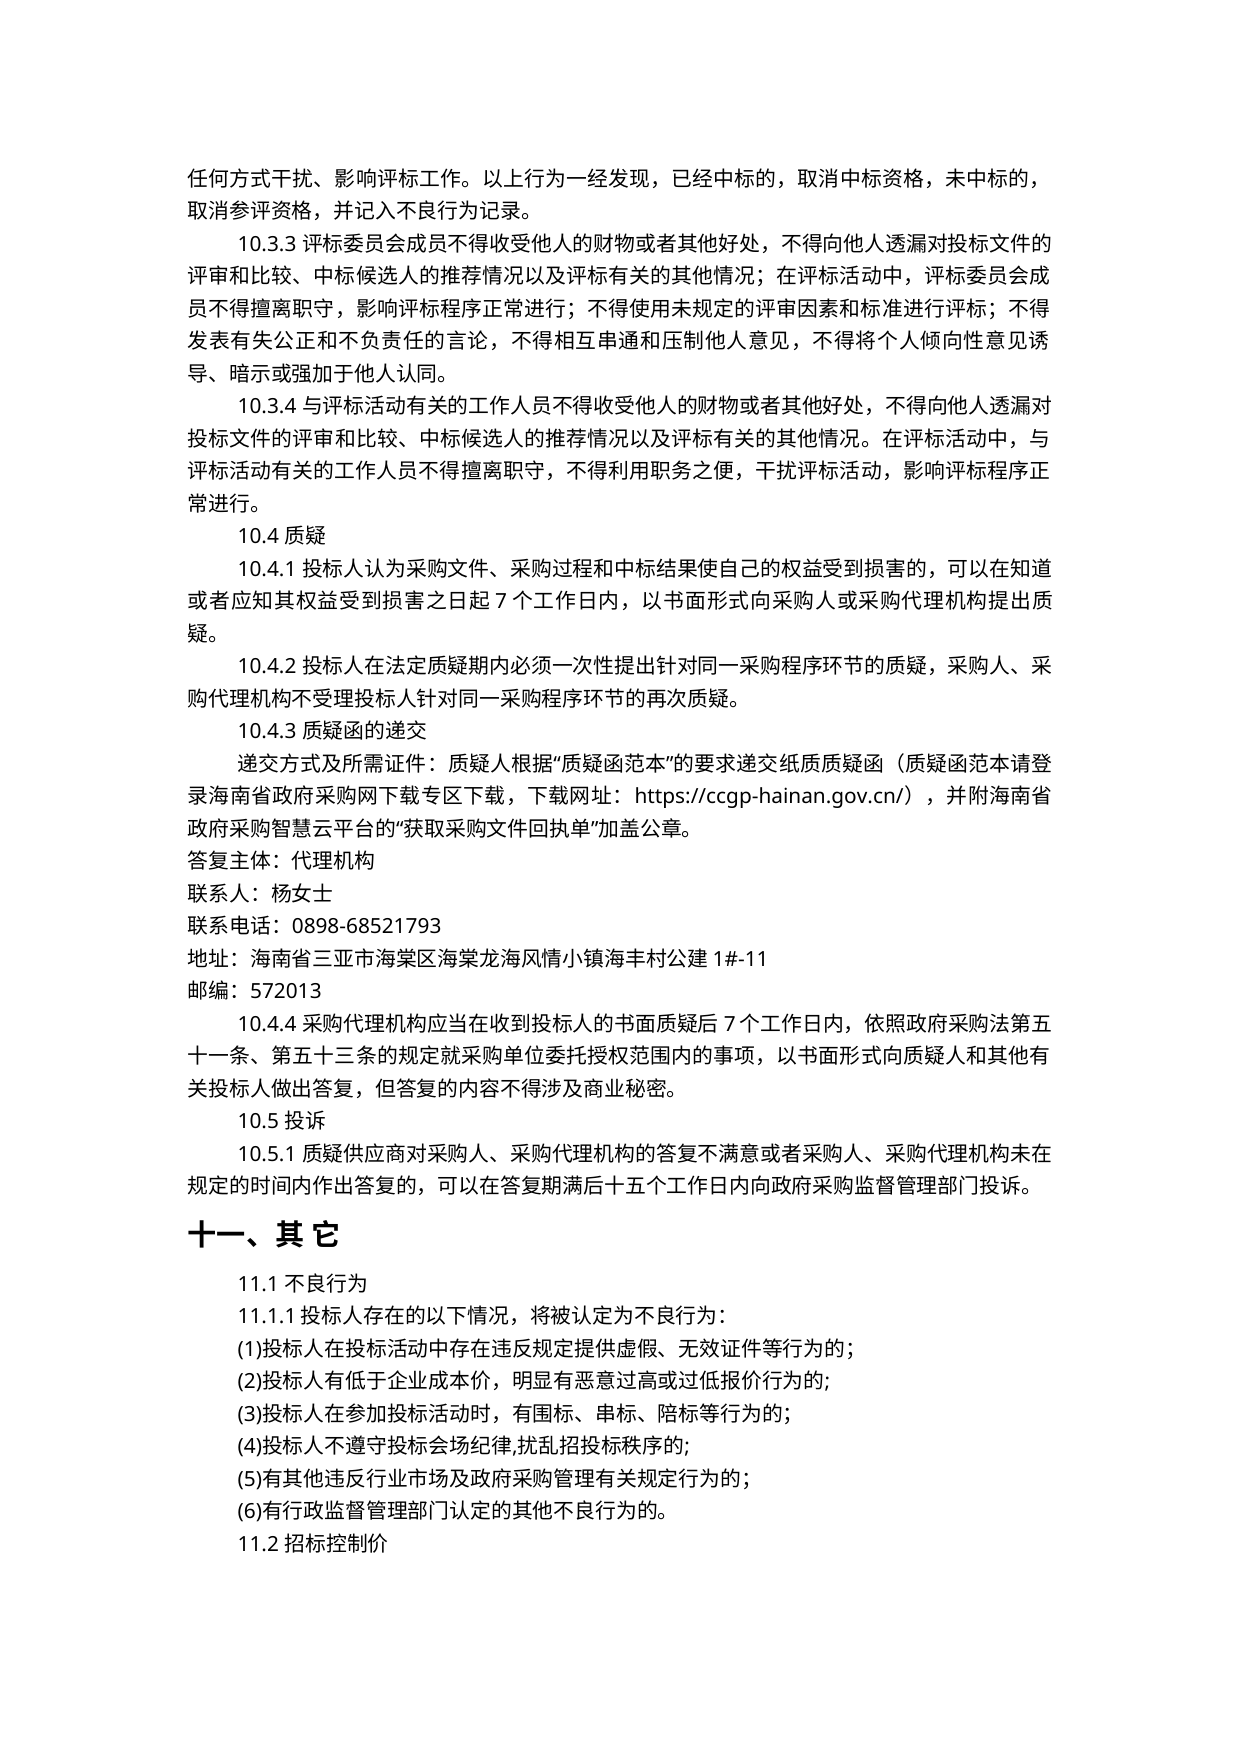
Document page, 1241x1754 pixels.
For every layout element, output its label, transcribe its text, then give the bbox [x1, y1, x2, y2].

text 10.4.1 投标人认为采购文件、采购过程和中标结果使自己的权益受到损害的，可以在知道或者应知其权益受到损害之日起7个工作日内，以书面形式向采购人或采购代理机构提出质疑。 [187, 552, 1053, 649]
text (2)投标人有低于企业成本价，明显有恶意过高或过低报价行为的; [187, 1364, 1053, 1397]
text 十一、其 它 [187, 1202, 1053, 1267]
text 10.3.4 与评标活动有关的工作人员不得收受他人的财物或者其他好处，不得向他人透漏对投标文件的评审和比较、中标候选人的推荐情况以及评标有关的其他情况。在评标活动中，与评标活动有关的工作人员不得擅离职守，不得利用职务之便，干扰评标活动，影响评标程序正常进行。 [187, 389, 1053, 519]
text (1)投标人在投标活动中存在违反规定提供虚假、无效证件等行为的； [187, 1332, 1053, 1364]
text 10.4.2 投标人在法定质疑期内必须一次性提出针对同一采购程序环节的质疑，采购人、采购代理机构不受理投标人针对同一采购程序环节的再次质疑。 [187, 649, 1053, 714]
text 邮编：572013 [187, 974, 1053, 1007]
text 11.1.1投标人存在的以下情况，将被认定为不良行为： [187, 1299, 1053, 1332]
text (3)投标人在参加投标活动时，有围标、串标、陪标等行为的； [187, 1397, 1053, 1429]
text (4)投标人不遵守投标会场纪律,扰乱招投标秩序的; [187, 1429, 1053, 1462]
text 10.4.3 质疑函的递交 [187, 714, 1053, 747]
text 联系人：杨女士 [187, 877, 1053, 909]
text 11.1 不良行为 [187, 1267, 1053, 1299]
text 10.4.4 采购代理机构应当在收到投标人的书面质疑后7个工作日内，依照政府采购法第五十一条、第五十三条的规定就采购单位委托授权范围内的事项，以书面形式向质疑人和其他有关投标人做出答复，但答复的内容不得涉及商业秘密。 [187, 1007, 1053, 1104]
text 11.2 招标控制价 [187, 1527, 1053, 1559]
text 答复主体：代理机构 [187, 844, 1053, 877]
text (6)有行政监督管理部门认定的其他不良行为的。 [187, 1494, 1053, 1527]
text (5)有其他违反行业市场及政府采购管理有关规定行为的； [187, 1462, 1053, 1494]
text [187, 162, 1053, 227]
text 地址：海南省三亚市海棠区海棠龙海风情小镇海丰村公建1#-11 [187, 942, 1053, 974]
text 10.3.3 评标委员会成员不得收受他人的财物或者其他好处，不得向他人透漏对投标文件的评审和比较、中标候选人的推荐情况以及评标有关的其他情况；在评标活动中，评标委员会成员不得擅离职守，影响评标程序正常进行；不得使用未规定的评审因素和标准进行评标；不得发表有失公正和不负责任的言论，不得相互串通和压制他人意见，不得将个人倾向性意见诱导、暗示或强加于他人认同。 [187, 227, 1053, 389]
text 10.5 投诉 [187, 1104, 1053, 1137]
text 10.5.1 质疑供应商对采购人、采购代理机构的答复不满意或者采购人、采购代理机构未在规定的时间内作出答复的，可以在答复期满后十五个工作日内向政府采购监督管理部门投诉。 [187, 1137, 1053, 1202]
text 递交方式及所需证件：质疑人根据“质疑函范本”的要求递交纸质质疑函（质疑函范本请登录海南省政府采购网下载专区下载，下载网址：https://ccgp-hainan.gov.cn/），并附海南省政府采购智慧云平台的“获取采购文件回执单”加盖公章。 [187, 747, 1053, 844]
text 联系电话：0898-68521793 [187, 909, 1053, 942]
text 10.4 质疑 [187, 519, 1053, 552]
